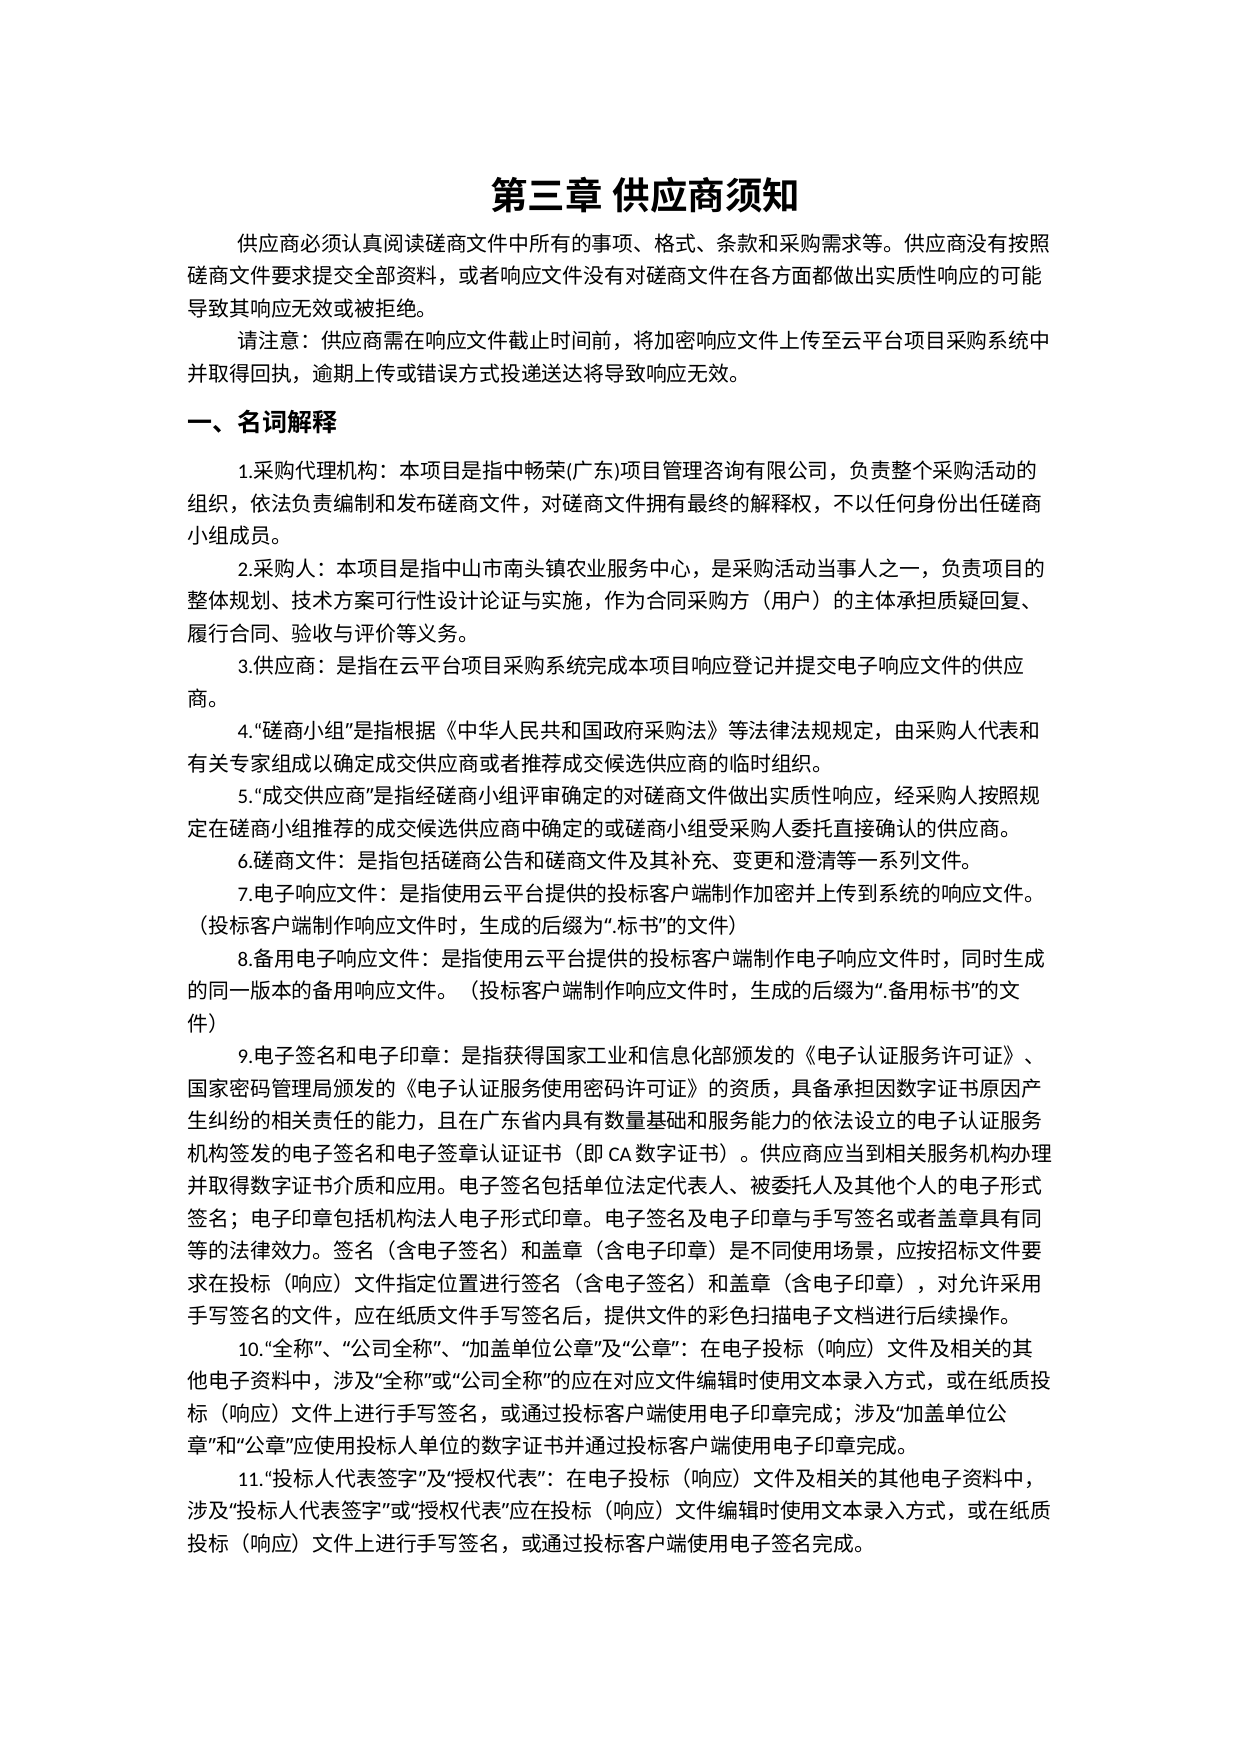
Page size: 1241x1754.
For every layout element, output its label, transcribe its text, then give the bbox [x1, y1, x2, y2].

text 供应商必须认真阅读磋商文件中所有的事项、格式、条款和采购需求等。供应商没有按照磋商文件要求提交全部资料，或者响应文件没有对磋商文件在各方面都做出实质性响应的可能导致其响应无效或被拒绝。 [187, 227, 1053, 324]
text 10.“全称”、“公司全称”、“加盖单位公章”及“公章”：在电子投标（响应）文件及相关的其他电子资料中，涉及“全称”或“公司全称”的应在对应文件编辑时使用文本录入方式，或在纸质投标（响应）文件上进行手写签名，或通过投标客户端使用电子印章完成；涉及“加盖单位公章”和“公章”应使用投标人单位的数字证书并通过投标客户端使用电子印章完成。 [187, 1332, 1053, 1462]
text 7.电子响应文件：是指使用云平台提供的投标客户端制作加密并上传到系统的响应文件。（投标客户端制作响应文件时，生成的后缀为“.标书”的文件） [187, 877, 1053, 942]
text 4.“磋商小组”是指根据《中华人民共和国政府采购法》等法律法规规定，由采购人代表和有关专家组成以确定成交供应商或者推荐成交候选供应商的临时组织。 [187, 714, 1053, 779]
text 6.磋商文件：是指包括磋商公告和磋商文件及其补充、变更和澄清等一系列文件。 [187, 844, 1053, 877]
text 一、名词解释 [187, 389, 1053, 454]
text 2.采购人：本项目是指中山市南头镇农业服务中心，是采购活动当事人之一，负责项目的整体规划、技术方案可行性设计论证与实施，作为合同采购方（用户）的主体承担质疑回复、履行合同、验收与评价等义务。 [187, 552, 1053, 649]
text 3.供应商：是指在云平台项目采购系统完成本项目响应登记并提交电子响应文件的供应商。 [187, 649, 1053, 714]
text 请注意：供应商需在响应文件截止时间前，将加密响应文件上传至云平台项目采购系统中并取得回执，逾期上传或错误方式投递送达将导致响应无效。 [187, 324, 1053, 389]
text 9.电子签名和电子印章：是指获得国家工业和信息化部颁发的《电子认证服务许可证》、国家密码管理局颁发的《电子认证服务使用密码许可证》的资质，具备承担因数字证书原因产生纠纷的相关责任的能力，且在广东省内具有数量基础和服务能力的依法设立的电子认证服务机构签发的电子签名和电子签章认证证书（即CA数字证书）。供应商应当到相关服务机构办理并取得数字证书介质和应用。电子签名包括单位法定代表人、被委托人及其他个人的电子形式签名；电子印章包括机构法人电子形式印章。电子签名及电子印章与手写签名或者盖章具有同等的法律效力。签名（含电子签名）和盖章（含电子印章）是不同使用场景，应按招标文件要求在投标（响应）文件指定位置进行签名（含电子签名）和盖章（含电子印章），对允许采用手写签名的文件，应在纸质文件手写签名后，提供文件的彩色扫描电子文档进行后续操作。 [187, 1039, 1053, 1332]
text 8.备用电子响应文件：是指使用云平台提供的投标客户端制作电子响应文件时，同时生成的同一版本的备用响应文件。（投标客户端制作响应文件时，生成的后缀为“.备用标书”的文件） [187, 942, 1053, 1039]
text 5.“成交供应商”是指经磋商小组评审确定的对磋商文件做出实质性响应，经采购人按照规定在磋商小组推荐的成交候选供应商中确定的或磋商小组受采购人委托直接确认的供应商。 [187, 779, 1053, 844]
text 第三章 供应商须知 [187, 162, 1053, 227]
text 11.“投标人代表签字”及“授权代表”：在电子投标（响应）文件及相关的其他电子资料中，涉及“投标人代表签字”或“授权代表”应在投标（响应）文件编辑时使用文本录入方式，或在纸质投标（响应）文件上进行手写签名，或通过投标客户端使用电子签名完成。 [187, 1462, 1053, 1559]
text 1.采购代理机构：本项目是指中畅荣(广东)项目管理咨询有限公司，负责整个采购活动的组织，依法负责编制和发布磋商文件，对磋商文件拥有最终的解释权，不以任何身份出任磋商小组成员。 [187, 454, 1053, 552]
